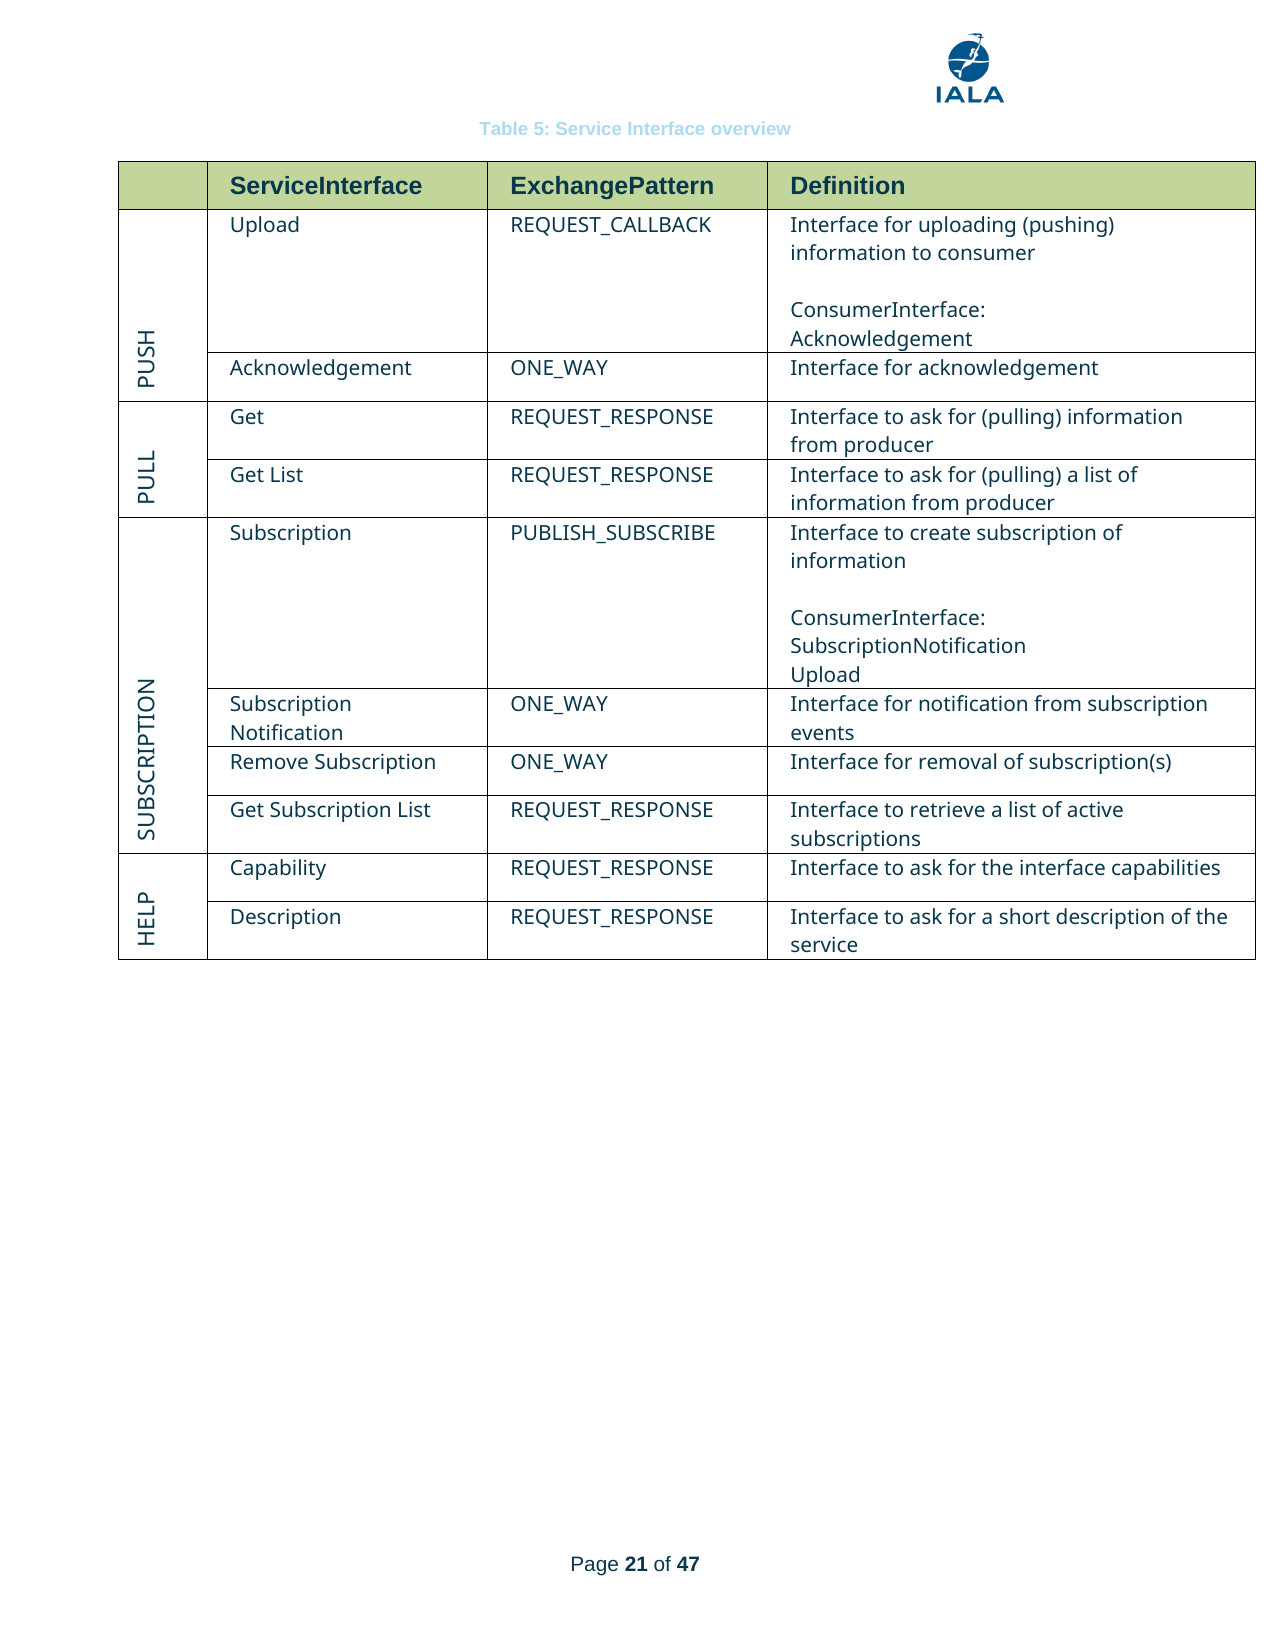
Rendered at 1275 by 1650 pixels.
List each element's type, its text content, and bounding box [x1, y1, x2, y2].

picture [921, 25, 1016, 118]
table_cell ONE_WAY [488, 747, 767, 794]
table_cell REQUEST_RESPONSE [488, 460, 767, 517]
table_cell Capability [208, 854, 487, 901]
table_cell PUSH [119, 210, 207, 401]
table_cell Get Subscription List [208, 796, 487, 852]
table_cell Interface to ask for the interface capabilities [768, 854, 1255, 901]
table_cell HELP [119, 854, 207, 959]
table_cell Interface to create subscription of information ConsumerInterface: SubscriptionNotification Upload [768, 518, 1255, 688]
table_cell Get List [208, 460, 487, 517]
table_cell Upload [208, 210, 487, 352]
table_cell ONE_WAY [488, 353, 767, 401]
table_cell PULL [119, 402, 207, 517]
table_cell Get [208, 402, 487, 459]
table_cell Acknowledgement [208, 353, 487, 401]
table_cell Interface for notification from subscription events [768, 689, 1255, 746]
table_cell SUBSCRIPTION [119, 518, 207, 852]
table_cell PUBLISH_SUBSCRIBE [488, 518, 767, 688]
table_header ServiceInterface [208, 162, 487, 209]
text Table 5: Service Interface overview [118, 118, 1152, 140]
table_header ExchangePattern [488, 162, 767, 209]
table_cell REQUEST_RESPONSE [488, 402, 767, 459]
table_cell Interface for acknowledgement [768, 353, 1255, 401]
table_cell REQUEST_RESPONSE [488, 854, 767, 901]
table_cell Interface for uploading (pushing) information to consumer ConsumerInterface: Acknowledgement [768, 210, 1255, 352]
table_cell ONE_WAY [488, 689, 767, 746]
table_cell Subscription [208, 518, 487, 688]
table_cell Interface for removal of subscription(s) [768, 747, 1255, 794]
table_cell Remove Subscription [208, 747, 487, 794]
table_cell REQUEST_CALLBACK [488, 210, 767, 352]
table_cell REQUEST_RESPONSE [488, 796, 767, 852]
table_cell Interface to ask for a short description of the service [768, 902, 1255, 959]
table_cell Interface to ask for (pulling) a list of information from producer [768, 460, 1255, 517]
table_header Definition [768, 162, 1255, 209]
table_cell Subscription Notification [208, 689, 487, 746]
table_cell Interface to ask for (pulling) information from producer [768, 402, 1255, 459]
table_header [119, 162, 207, 209]
table_cell Description [208, 902, 487, 959]
table_cell REQUEST_RESPONSE [488, 902, 767, 959]
table_cell Interface to retrieve a list of active subscriptions [768, 796, 1255, 852]
